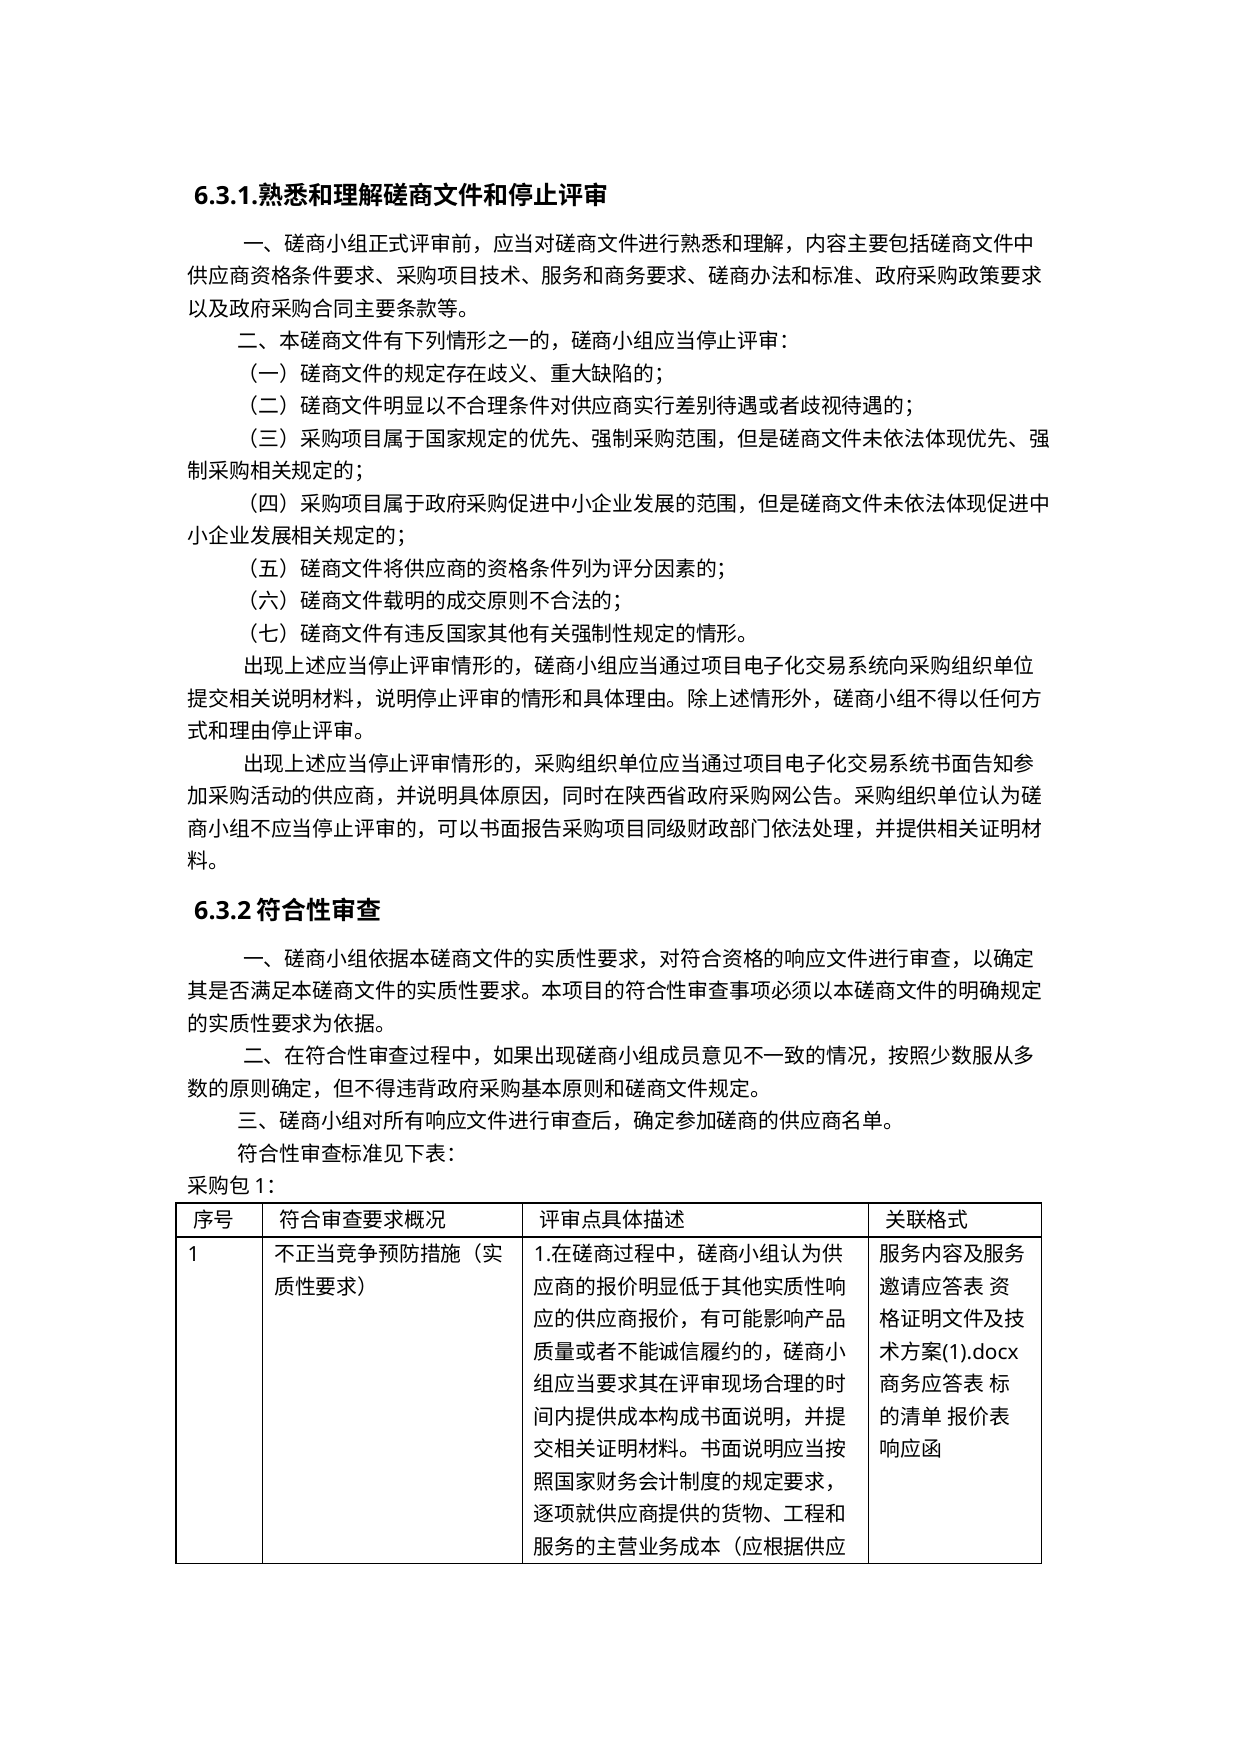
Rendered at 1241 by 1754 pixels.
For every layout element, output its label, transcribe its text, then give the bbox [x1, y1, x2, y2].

text 符合性审查标准见下表： [187, 1137, 1053, 1169]
text （二）磋商文件明显以不合理条件对供应商实行差别待遇或者歧视待遇的； [187, 389, 1053, 422]
table_header 序号 [177, 1204, 262, 1236]
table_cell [523, 1238, 868, 1563]
text 出现上述应当停止评审情形的，采购组织单位应当通过项目电子化交易系统书面告知参加采购活动的供应商，并说明具体原因，同时在陕西省政府采购网公告。采购组织单位认为磋商小组不应当停止评审的，可以书面报告采购项目同级财政部门依法处理，并提供相关证明材料。 [187, 747, 1053, 877]
text 二、本磋商文件有下列情形之一的，磋商小组应当停止评审： [187, 324, 1053, 357]
table_header 关联格式 [869, 1204, 1041, 1236]
text （六）磋商文件载明的成交原则不合法的； [187, 584, 1053, 617]
table_cell 不正当竞争预防措施（实质性要求） [263, 1238, 522, 1563]
text 二、在符合性审查过程中，如果出现磋商小组成员意见不一致的情况，按照少数服从多数的原则确定，但不得违背政府采购基本原则和磋商文件规定。 [187, 1039, 1053, 1104]
text 一、磋商小组正式评审前，应当对磋商文件进行熟悉和理解，内容主要包括磋商文件中供应商资格条件要求、采购项目技术、服务和商务要求、磋商办法和标准、政府采购政策要求以及政府采购合同主要条款等。 [187, 227, 1053, 324]
text 三、磋商小组对所有响应文件进行审查后，确定参加磋商的供应商名单。 [187, 1104, 1053, 1137]
table_cell 1 [177, 1238, 262, 1563]
text 一、磋商小组依据本磋商文件的实质性要求，对符合资格的响应文件进行审查，以确定其是否满足本磋商文件的实质性要求。本项目的符合性审查事项必须以本磋商文件的明确规定的实质性要求为依据。 [187, 942, 1053, 1039]
text 出现上述应当停止评审情形的，磋商小组应当通过项目电子化交易系统向采购组织单位提交相关说明材料，说明停止评审的情形和具体理由。除上述情形外，磋商小组不得以任何方式和理由停止评审。 [187, 649, 1053, 747]
text 6.3.2符合性审查 [187, 877, 1053, 942]
text 采购包1： [187, 1169, 1053, 1202]
text 6.3.1.熟悉和理解磋商文件和停止评审 [187, 162, 1053, 227]
table_header 评审点具体描述 [523, 1204, 868, 1236]
text （三）采购项目属于国家规定的优先、强制采购范围，但是磋商文件未依法体现优先、强制采购相关规定的； [187, 422, 1053, 487]
text （四）采购项目属于政府采购促进中小企业发展的范围，但是磋商文件未依法体现促进中小企业发展相关规定的； [187, 487, 1053, 552]
table_header 符合审查要求概况 [263, 1204, 522, 1236]
text （一）磋商文件的规定存在歧义、重大缺陷的； [187, 357, 1053, 389]
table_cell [869, 1238, 1041, 1563]
text （七）磋商文件有违反国家其他有关强制性规定的情形。 [187, 617, 1053, 649]
text （五）磋商文件将供应商的资格条件列为评分因素的； [187, 552, 1053, 584]
